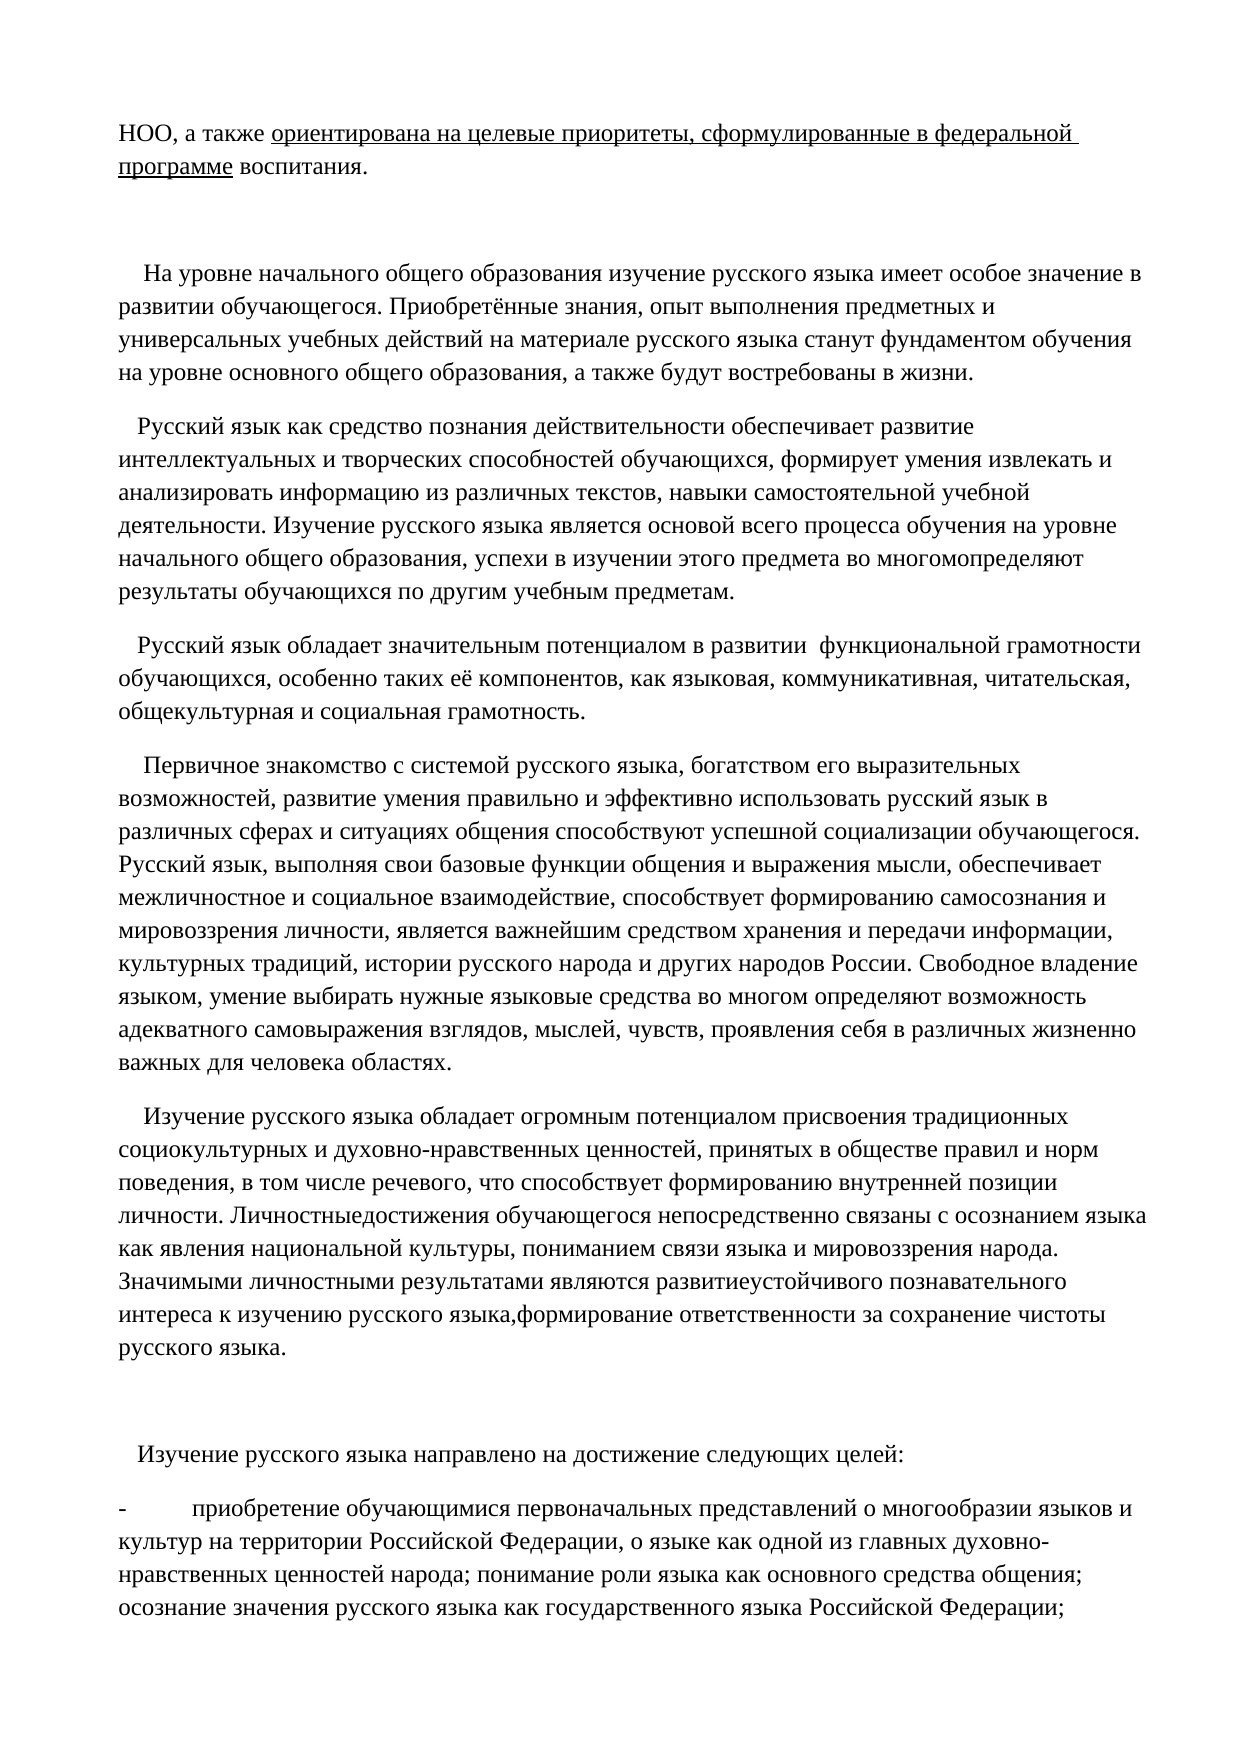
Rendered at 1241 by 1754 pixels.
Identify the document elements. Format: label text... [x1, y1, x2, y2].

text Русский язык обладает значительным потенциалом в развитии функциональной грамотности обучающихся, особенно таких её компонентов, как языковая, коммуникативная, читательская, общекультурная и социальная грамотность. [118, 630, 1152, 725]
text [118, 118, 1152, 180]
text Русский язык как средство познания действительности обеспечивает развитие интеллектуальных и творческих способностей обучающихся, формирует умения извлекать и анализировать информацию из различных текстов, навыки самостоятельной учебной деятельности. Изучение русского языка является основой всего процесса обучения на уровне начального общего образования, успехи в изучении этого предмета во многомопределяют результаты обучающихся по другим учебным предметам. [118, 411, 1152, 605]
text Изучение русского языка направлено на достижение следующих целей: [118, 1439, 1152, 1468]
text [118, 1493, 1152, 1621]
text На уровне начального общего образования изучение русского языка имеет особое значение в развитии обучающегося. Приобретённые знания, опыт выполнения предметных и универсальных учебных действий на материале русского языка станут фундаментом обучения на уровне основного общего образования, а также будут востребованы в жизни. [118, 258, 1152, 386]
text Первичное знакомство с системой русского языка, богатством его выразительных возможностей, развитие умения правильно и эффективно использовать русский язык в различных сферах и ситуациях общения способствуют успешной социализации обучающегося. Русский язык, выполняя свои базовые функции общения и выражения мысли, обеспечивает межличностное и социальное взаимодействие, способствует формированию самосознания и мировоззрения личности, является важнейшим средством хранения и передачи информации, культурных традиций, истории русского народа и других народов России. Свободное владение языком, умение выбирать нужные языковые средства во многом определяют возможность адекватного самовыражения взглядов, мыслей, чувств, проявления себя в различных жизненно важных для человека областях. [118, 750, 1152, 1076]
text Изучение русского языка обладает огромным потенциалом присвоения традиционных социокультурных и духовно-нравственных ценностей, принятых в обществе правил и норм поведения, в том числе речевого, что способствует формированию внутренней позиции личности. Личностныедостижения обучающегося непосредственно связаны с осознанием языка как явления национальной культуры, пониманием связи языка и мировоззрения народа. Значимыми личностными результатами являются развитиеустойчивого познавательного интереса к изучению русского языка,формирование ответственности за сохранение чистоты русского языка. [118, 1101, 1152, 1361]
